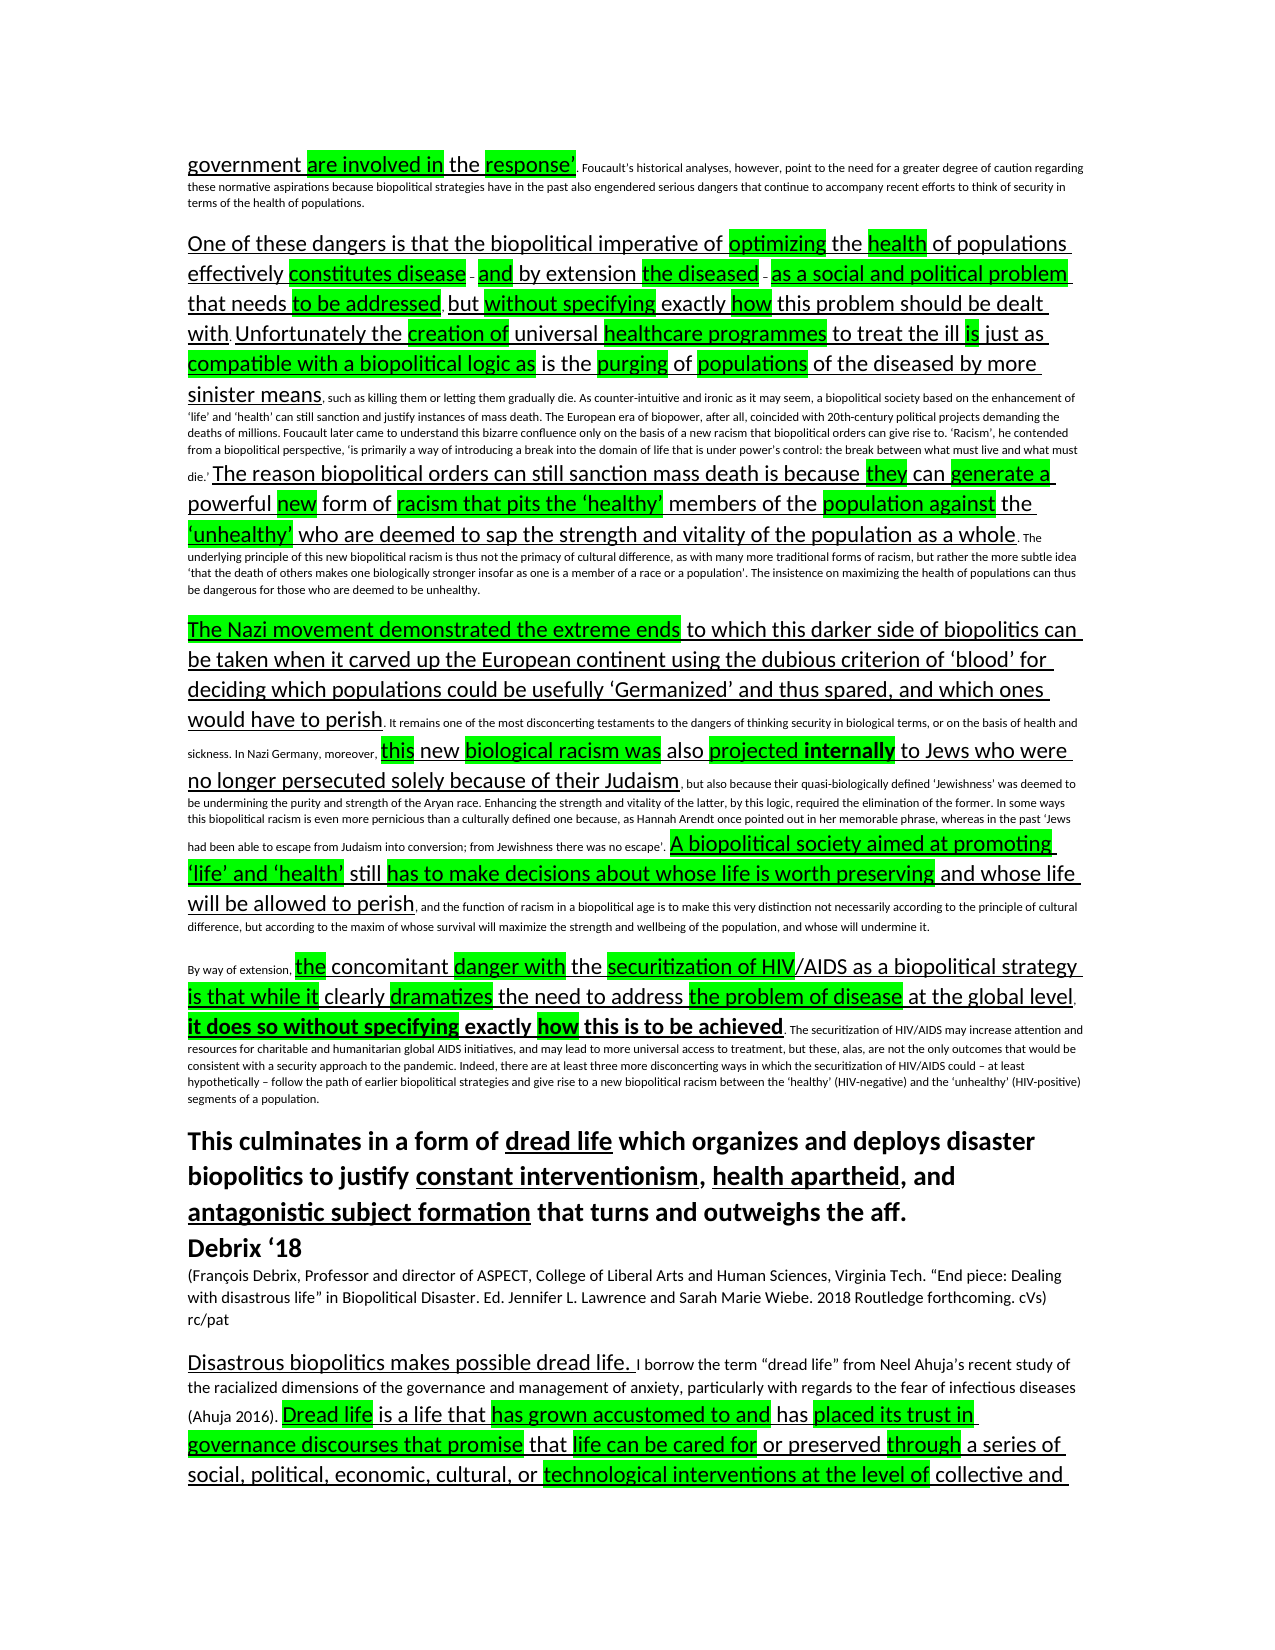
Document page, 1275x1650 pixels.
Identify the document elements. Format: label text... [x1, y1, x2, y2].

text The Nazi movement demonstrated the extreme ends to which this darker side of biopolitics can be taken when it carved up the European continent using the dubious criterion of ‘blood’ for deciding which populations could be usefully ‘Germanized’ and thus spared, and which ones would have to perish. It remains one of the most disconcerting testaments to the dangers of thinking security in biological terms, or on the basis of health and sickness. In Nazi Germany, moreover, this new biological racism was also projected internally to Jews who were no longer persecuted solely because of their Judaism, but also because their quasi-biologically defined ‘Jewishness’ was deemed to be undermining the purity and strength of the Aryan race. Enhancing the strength and vitality of the latter, by this logic, required the elimination of the former. In some ways this biopolitical racism is even more pernicious than a culturally defined one because, as Hannah Arendt once pointed out in her memorable phrase, whereas in the past ‘Jews had been able to escape from Judaism into conversion; from Jewishness there was no escape’. A biopolitical society aimed at promoting ‘life’ and ‘health’ still has to make decisions about whose life is worth preserving and whose life will be allowed to perish, and the function of racism in a biopolitical age is to make this very distinction not necessarily according to the principle of cultural difference, but according to the maxim of whose survival will maximize the strength and wellbeing of the population, and whose will undermine it. [187, 615, 1087, 934]
text Debrix ‘18 (François Debrix, Professor and director of ASPECT, College of Liberal Arts and Human Sciences, Virginia Tech. “End piece: Dealing with disastrous life” in Biopolitical Disaster. Ed. Jennifer L. Lawrence and Sarah Marie Wiebe. 2018 Routledge forthcoming. cVs) rc/pat [187, 1231, 1087, 1329]
text One of these dangers is that the biopolitical imperative of optimizing the health of populations effectively constitutes disease – and by extension the diseased – as a social and political problem that needs to be addressed, but without specifying exactly how this problem should be dealt with. Unfortunately the creation of universal healthcare programmes to treat the ill is just as compatible with a biopolitical logic as is the purging of populations of the diseased by more sinister means, such as killing them or letting them gradually die. As counter-intuitive and ironic as it may seem, a biopolitical society based on the enhancement of ‘life’ and ‘health’ can still sanction and justify instances of mass death. The European era of biopower, after all, coincided with 20th-century political projects demanding the deaths of millions. Foucault later came to understand this bizarre confluence only on the basis of a new racism that biopolitical orders can give rise to. ‘Racism’, he contended from a biopolitical perspective, ‘is primarily a way of introducing a break into the domain of life that is under power’s control: the break between what must live and what must die.’ The reason biopolitical orders can still sanction mass death is because they can generate a powerful new form of racism that pits the ‘healthy’ members of the population against the ‘unhealthy’ who are deemed to sap the strength and vitality of the population as a whole. The underlying principle of this new biopolitical racism is thus not the primacy of cultural difference, as with many more traditional forms of racism, but rather the more subtle idea ‘that the death of others makes one biologically stronger insofar as one is a member of a race or a population’. The insistence on maximizing the health of populations can thus be dangerous for those who are deemed to be unhealthy. [187, 229, 1087, 597]
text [187, 1348, 1087, 1488]
subtitle This culminates in a form of dread life which organizes and deploys disaster biopolitics to justify constant interventionism, health apartheid, and antagonistic subject formation that turns and outweighs the aff. [187, 1124, 1087, 1228]
text By way of extension, the concomitant danger with the securitization of HIV/AIDS as a biopolitical strategy is that while it clearly dramatizes the need to address the problem of disease at the global level, it does so without specifying exactly how this is to be achieved. The securitization of HIV/AIDS may increase attention and resources for charitable and humanitarian global AIDS initiatives, and may lead to more universal access to treatment, but these, alas, are not the only outcomes that would be consistent with a security approach to the pandemic. Indeed, there are at least three more disconcerting ways in which the securitization of HIV/AIDS could – at least hypothetically – follow the path of earlier biopolitical strategies and give rise to a new biopolitical racism between the ‘healthy’ (HIV-negative) and the ‘unhealthy’ (HIV-positive) segments of a population. [187, 952, 1087, 1106]
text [187, 150, 1087, 211]
